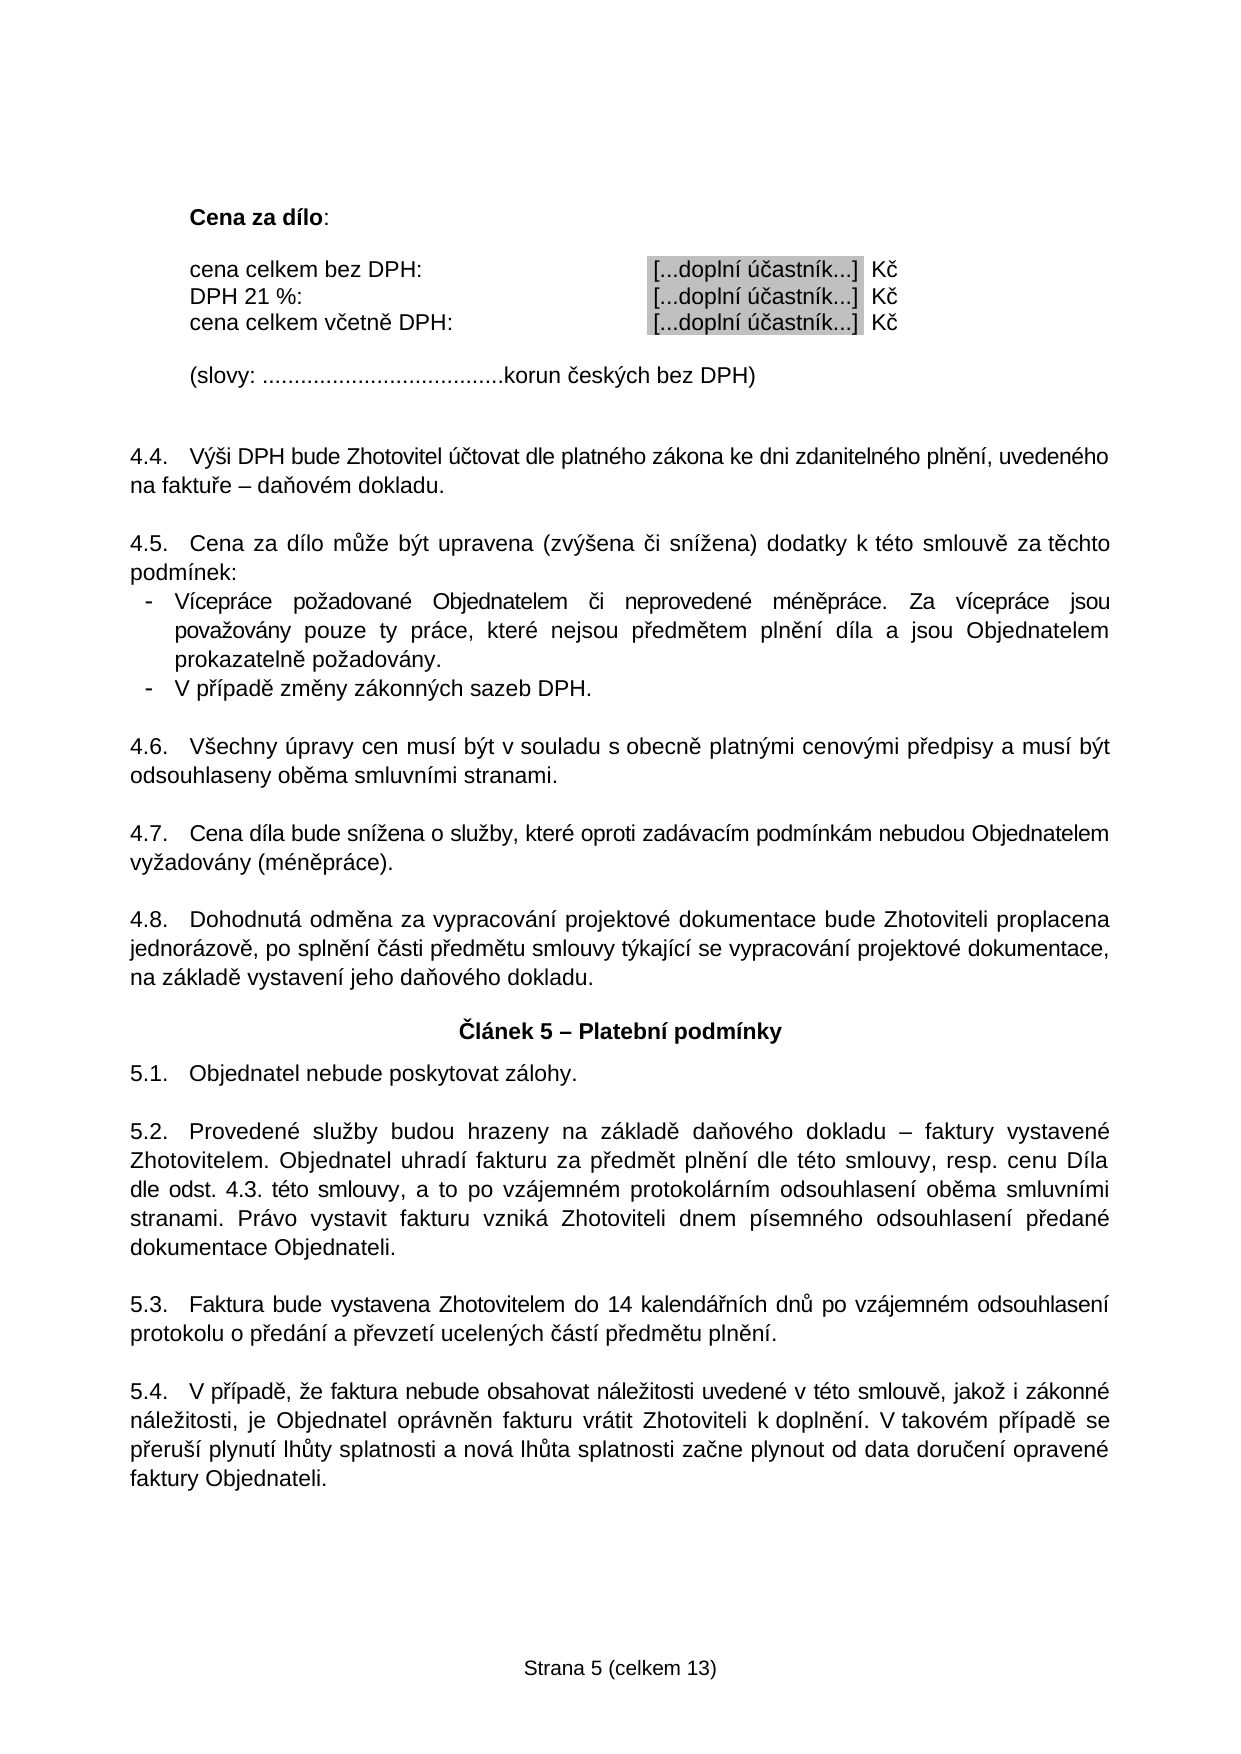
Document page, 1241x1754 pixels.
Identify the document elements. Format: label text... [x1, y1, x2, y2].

list V případě, že faktura nebude obsahovat náležitosti uvedené v této smlouvě, jakož i zákonné náležitosti, je Objednatel oprávněn fakturu vrátit Zhotoviteli k doplnění. V takovém případě se přeruší plynutí lhůty splatnosti a nová lhůta splatnosti začne plynout od data doručení opravené faktury Objednateli. [130, 1378, 1110, 1492]
list DPH 21 %: Kč [189, 283, 647, 309]
list cena celkem bez DPH: Kč [864, 256, 1110, 283]
list V případě změny zákonných sazeb DPH. [145, 675, 1110, 701]
list Všechny úpravy cen musí být v souladu s obecně platnými cenovými předpisy a musí být odsouhlaseny oběma smluvními stranami. [130, 733, 1110, 788]
list Vícepráce požadované Objednatelem či neprovedené méněpráce. Za vícepráce jsou považovány pouze ty práce, které nejsou předmětem plnění díla a jsou Objednatelem prokazatelně požadovány. [145, 588, 1110, 672]
list Provedené služby budou hrazeny na základě daňového dokladu – faktury vystavené Zhotovitelem. Objednatel uhradí fakturu za předmět plnění dle této smlouvy, resp. cenu Díla dle odst. 4.3. této smlouvy, a to po vzájemném protokolárním odsouhlasení oběma smluvními stranami. Právo vystavit fakturu vzniká Zhotoviteli dnem písemného odsouhlasení předané dokumentace Objednateli. [130, 1118, 1110, 1260]
list Dohodnutá odměna za vypracování projektové dokumentace bude Zhotoviteli proplacena jednorázově, po splnění části předmětu smlouvy týkající se vypracování projektové dokumentace, na základě vystavení jeho daňového dokladu. [130, 906, 1110, 991]
text Článek 5 – Platební podmínky [130, 1018, 1110, 1045]
list DPH 21 %: Kč [864, 283, 1110, 309]
list (slovy: ......................................korun českých bez DPH) [189, 362, 1110, 388]
list Cena za dílo: [189, 203, 1110, 230]
list cena celkem včetně DPH: Kč [864, 309, 1110, 335]
list Objednatel nebude poskytovat zálohy. [130, 1060, 1110, 1086]
list Faktura bude vystavena Zhotovitelem do 14 kalendářních dnů po vzájemném odsouhlasení protokolu o předání a převzetí ucelených částí předmětu plnění. [130, 1291, 1110, 1347]
list cena celkem bez DPH: Kč [189, 256, 647, 283]
list Výši DPH bude Zhotovitel účtovat dle platného zákona ke dni zdanitelného plnění, uvedeného na faktuře – daňovém dokladu. [130, 443, 1110, 499]
list cena celkem včetně DPH: Kč [189, 309, 647, 335]
list Cena díla bude snížena o služby, které oproti zadávacím podmínkám nebudou Objednatelem vyžadovány (méněpráce). [130, 820, 1110, 875]
list Cena za dílo může být upravena (zvýšena či snížena) dodatky k této smlouvě za těchto podmínek: [130, 530, 1110, 586]
